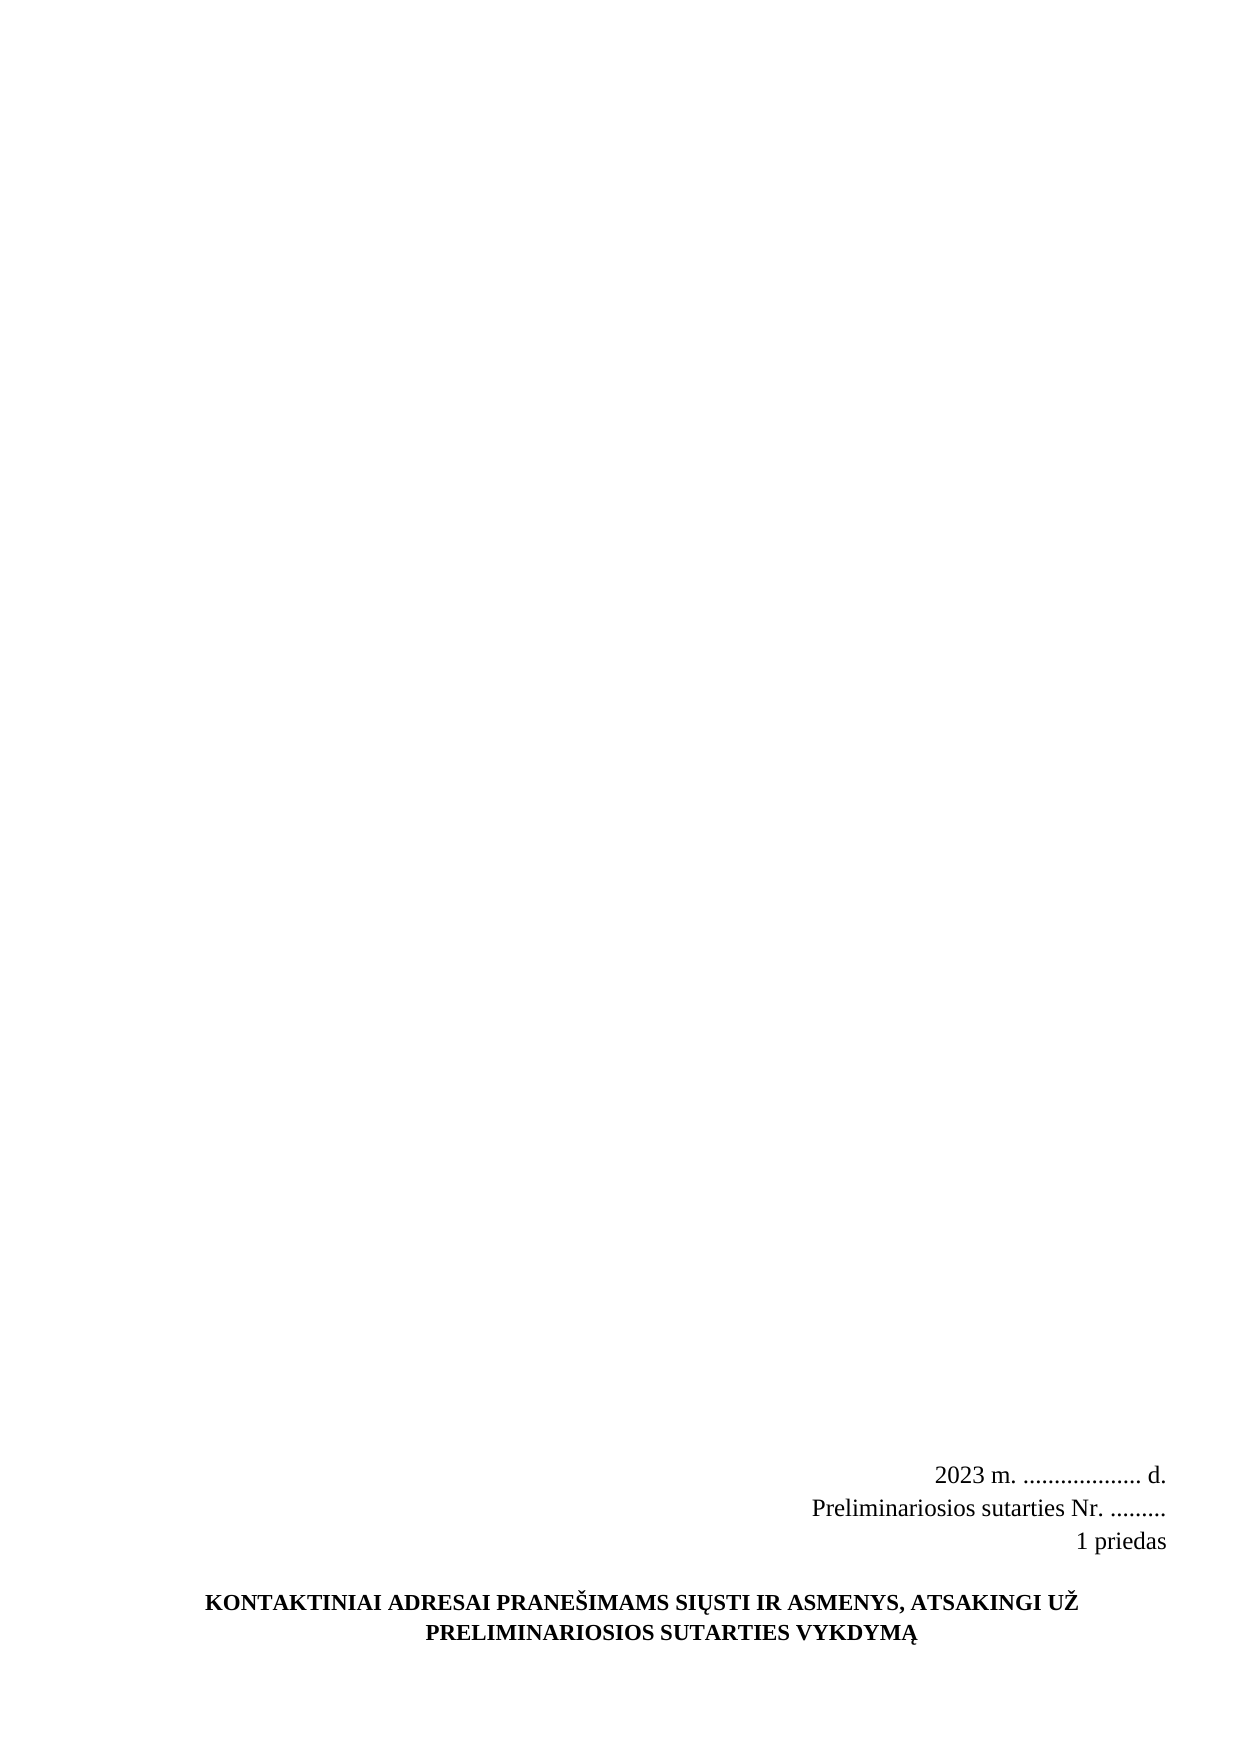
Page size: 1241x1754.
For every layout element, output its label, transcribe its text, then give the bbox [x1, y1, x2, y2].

text Preliminariosios sutarties Nr. ......... [177, 1493, 1166, 1522]
text 2023 m. ................... d. [118, 1460, 1166, 1488]
text 1 priedas [177, 1526, 1166, 1554]
text KONTAKTINIAI ADRESAI PRANEŠIMAMS SIŲSTI IR ASMENYS, ATSAKINGI UŽ PRELIMINARIOSIOS SUTARTIES VYKDYMĄ [118, 1589, 1166, 1646]
